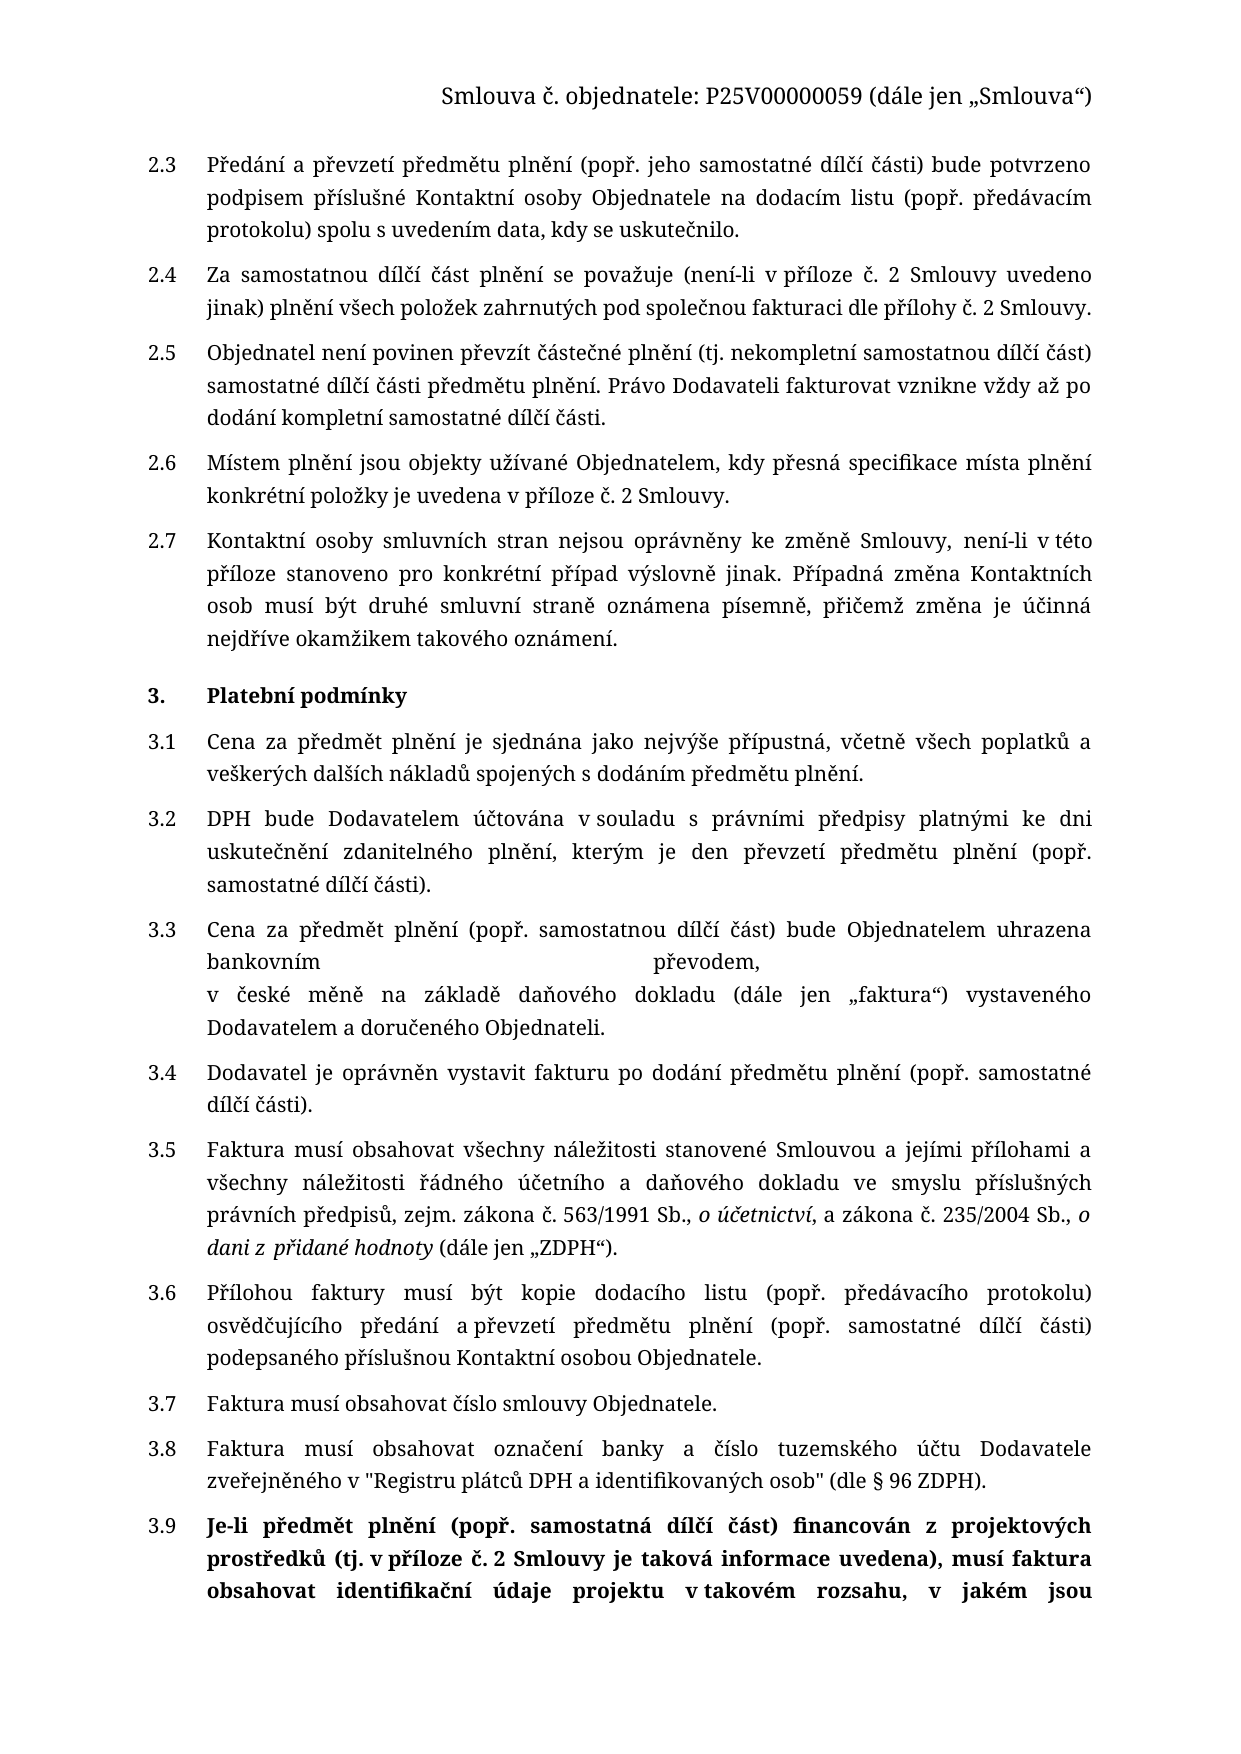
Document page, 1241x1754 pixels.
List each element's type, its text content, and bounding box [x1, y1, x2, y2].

list Faktura musí obsahovat číslo smlouvy Objednatele. [148, 1389, 1093, 1417]
list Místem plnění jsou objekty užívané Objednatelem, kdy přesná specifikace místa plnění konkrétní položky je uvedena v příloze č. 2 Smlouvy. [148, 448, 1093, 509]
list DPH bude Dodavatelem účtována v souladu s právními předpisy platnými ke dni uskutečnění zdanitelného plnění, kterým je den převzetí předmětu plnění (popř. samostatné dílčí části). [148, 804, 1093, 898]
list Faktura musí obsahovat všechny náležitosti stanovené Smlouvou a jejími přílohami a všechny náležitosti řádného účetního a daňového dokladu ve smyslu příslušných právních předpisů, zejm. zákona č. 563/1991 Sb., o účetnictví, a zákona č. 235/2004 Sb., o dani z přidané hodnoty (dále jen „ZDPH“). [148, 1135, 1093, 1262]
list Předání a převzetí předmětu plnění (popř. jeho samostatné dílčí části) bude potvrzeno podpisem příslušné Kontaktní osoby Objednatele na dodacím listu (popř. předávacím protokolu) spolu s uvedením data, kdy se uskutečnilo. [148, 150, 1093, 244]
list Za samostatnou dílčí část plnění se považuje (není-li v příloze č. 2 Smlouvy uvedeno jinak) plnění všech položek zahrnutých pod společnou fakturaci dle přílohy č. 2 Smlouvy. [148, 261, 1093, 322]
list Objednatel není povinen převzít částečné plnění (tj. nekompletní samostatnou dílčí část) samostatné dílčí části předmětu plnění. Právo Dodavateli fakturovat vznikne vždy až po dodání kompletní samostatné dílčí části. [148, 338, 1093, 432]
list Kontaktní osoby smluvních stran nejsou oprávněny ke změně Smlouvy, není-li v této příloze stanoveno pro konkrétní případ výslovně jinak. Případná změna Kontaktních osob musí být druhé smluvní straně oznámena písemně, přičemž změna je účinná nejdříve okamžikem takového oznámení. [148, 526, 1093, 652]
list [148, 1511, 1093, 1605]
list Cena za předmět plnění je sjednána jako nejvýše přípustná, včetně všech poplatků a veškerých dalších nákladů spojených s dodáním předmětu plnění. [148, 727, 1093, 788]
list Dodavatel je oprávněn vystavit fakturu po dodání předmětu plnění (popř. samostatné dílčí části). [148, 1058, 1093, 1119]
list Přílohou faktury musí být kopie dodacího listu (popř. předávacího protokolu) osvědčujícího předání a převzetí předmětu plnění (popř. samostatné dílčí části) podepsaného příslušnou Kontaktní osobou Objednatele. [148, 1278, 1093, 1372]
list Platební podmínky [148, 682, 1093, 710]
list Cena za předmět plnění (popř. samostatnou dílčí část) bude Objednatelem uhrazena bankovním převodem, v české měně na základě daňového dokladu (dále jen „faktura“) vystaveného Dodavatelem a doručeného Objednateli. [148, 915, 1093, 1041]
list Faktura musí obsahovat označení banky a číslo tuzemského účtu Dodavatele zveřejněného v "Registru plátců DPH a identifikovaných osob" (dle § 96 ZDPH). [148, 1434, 1093, 1495]
